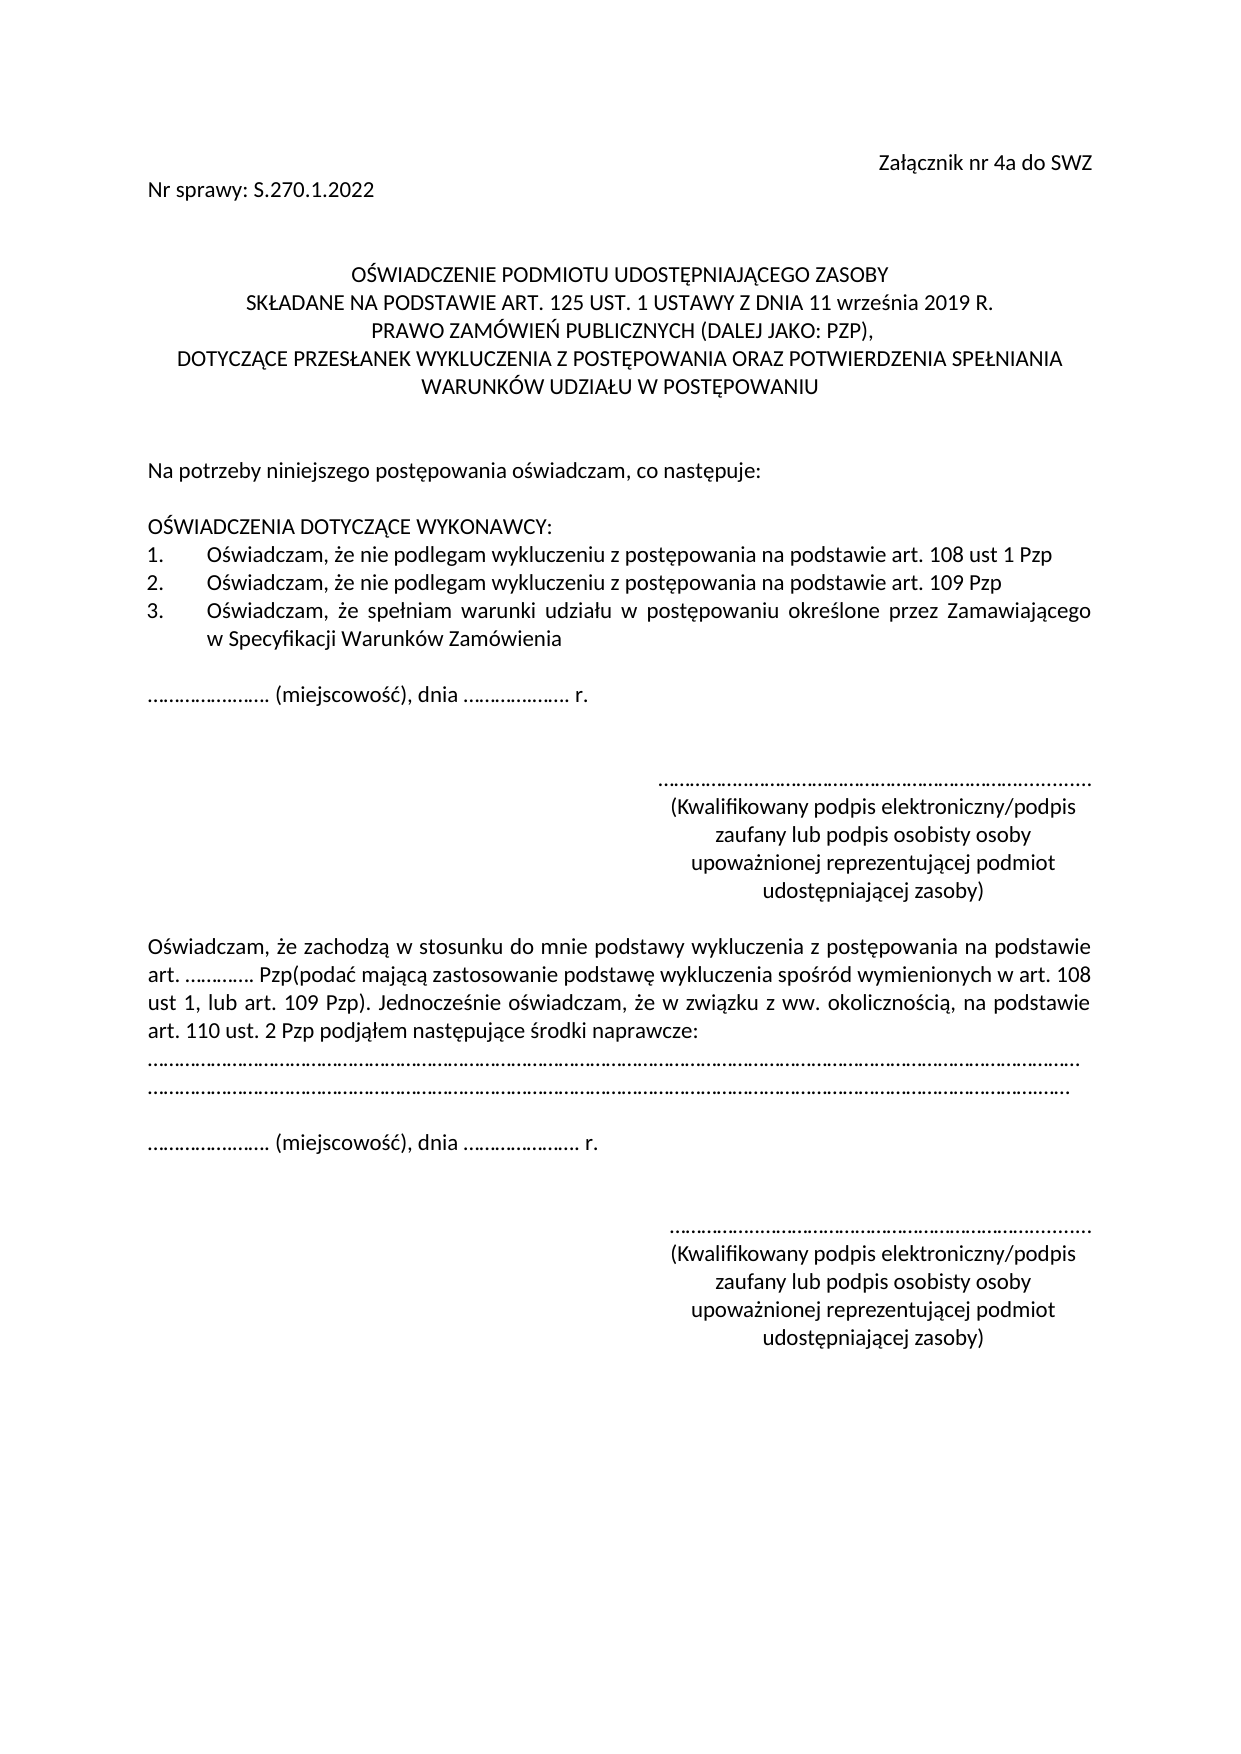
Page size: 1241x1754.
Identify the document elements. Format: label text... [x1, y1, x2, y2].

text Oświadczam, że zachodzą w stosunku do mnie podstawy wykluczenia z postępowania na podstawie art. …………. Pzp(podać mającą zastosowanie podstawę wykluczenia spośród wymienionych w art. 108 ust 1, lub art. 109 Pzp). Jednocześnie oświadczam, że w związku z ww. okolicznością, na podstawie art. 110 ust. 2 Pzp podjąłem następujące środki naprawcze: [148, 932, 1093, 1044]
list Oświadczam, że nie podlegam wykluczeniu z postępowania na podstawie art. 108 ust 1 Pzp [146, 540, 1093, 568]
list Oświadczam, że spełniam warunki udziału w postępowaniu określone przez Zamawiającego w Specyfikacji Warunków Zamówienia [146, 596, 1093, 652]
text SKŁADANE NA PODSTAWIE ART. 125 UST. 1 USTAWY Z DNIA 11 września 2019 R. [148, 288, 1093, 316]
subtitle Załącznik nr 4a do SWZ [148, 148, 1093, 176]
text …………….……. (miejscowość), dnia …………………. r. [148, 1128, 1093, 1156]
text (Kwalifikowany podpis elektroniczny/podpis zaufany lub podpis osobisty osoby upoważnionej reprezentującej podmiot udostępniającej zasoby) [654, 792, 1093, 904]
text OŚWIADCZENIE PODMIOTU UDOSTĘPNIAJĄCEGO ZASOBY [148, 260, 1093, 288]
text …………….……. (miejscowość), dnia ………….……. r. [148, 680, 1093, 708]
text PRAWO ZAMÓWIEŃ PUBLICZNYCH (DALEJ JAKO: PZP), [148, 316, 1093, 344]
text (Kwalifikowany podpis elektroniczny/podpis zaufany lub podpis osobisty osoby upoważnionej reprezentującej podmiot udostępniającej zasoby) [654, 1239, 1093, 1351]
text Nr sprawy: S.270.1.2022 [148, 176, 1093, 204]
text ………………………………………………………………………………………………………………………………………………………………………………………………………………………………………………………………………………………………………………….…… [148, 1044, 1093, 1100]
text OŚWIADCZENIA DOTYCZĄCE WYKONAWCY: [148, 512, 1093, 540]
list Oświadczam, że nie podlegam wykluczeniu z postępowania na podstawie art. 109 Pzp [146, 568, 1093, 596]
text DOTYCZĄCE PRZESŁANEK WYKLUCZENIA Z POSTĘPOWANIA ORAZ POTWIERDZENIA SPEŁNIANIA WARUNKÓW UDZIAŁU W POSTĘPOWANIU [148, 344, 1093, 400]
text ……………..……………………………………………........... [654, 1184, 1093, 1239]
text ……………..……………………………………………............. [654, 764, 1093, 792]
text Na potrzeby niniejszego postępowania oświadczam, co następuje: [148, 456, 1093, 484]
